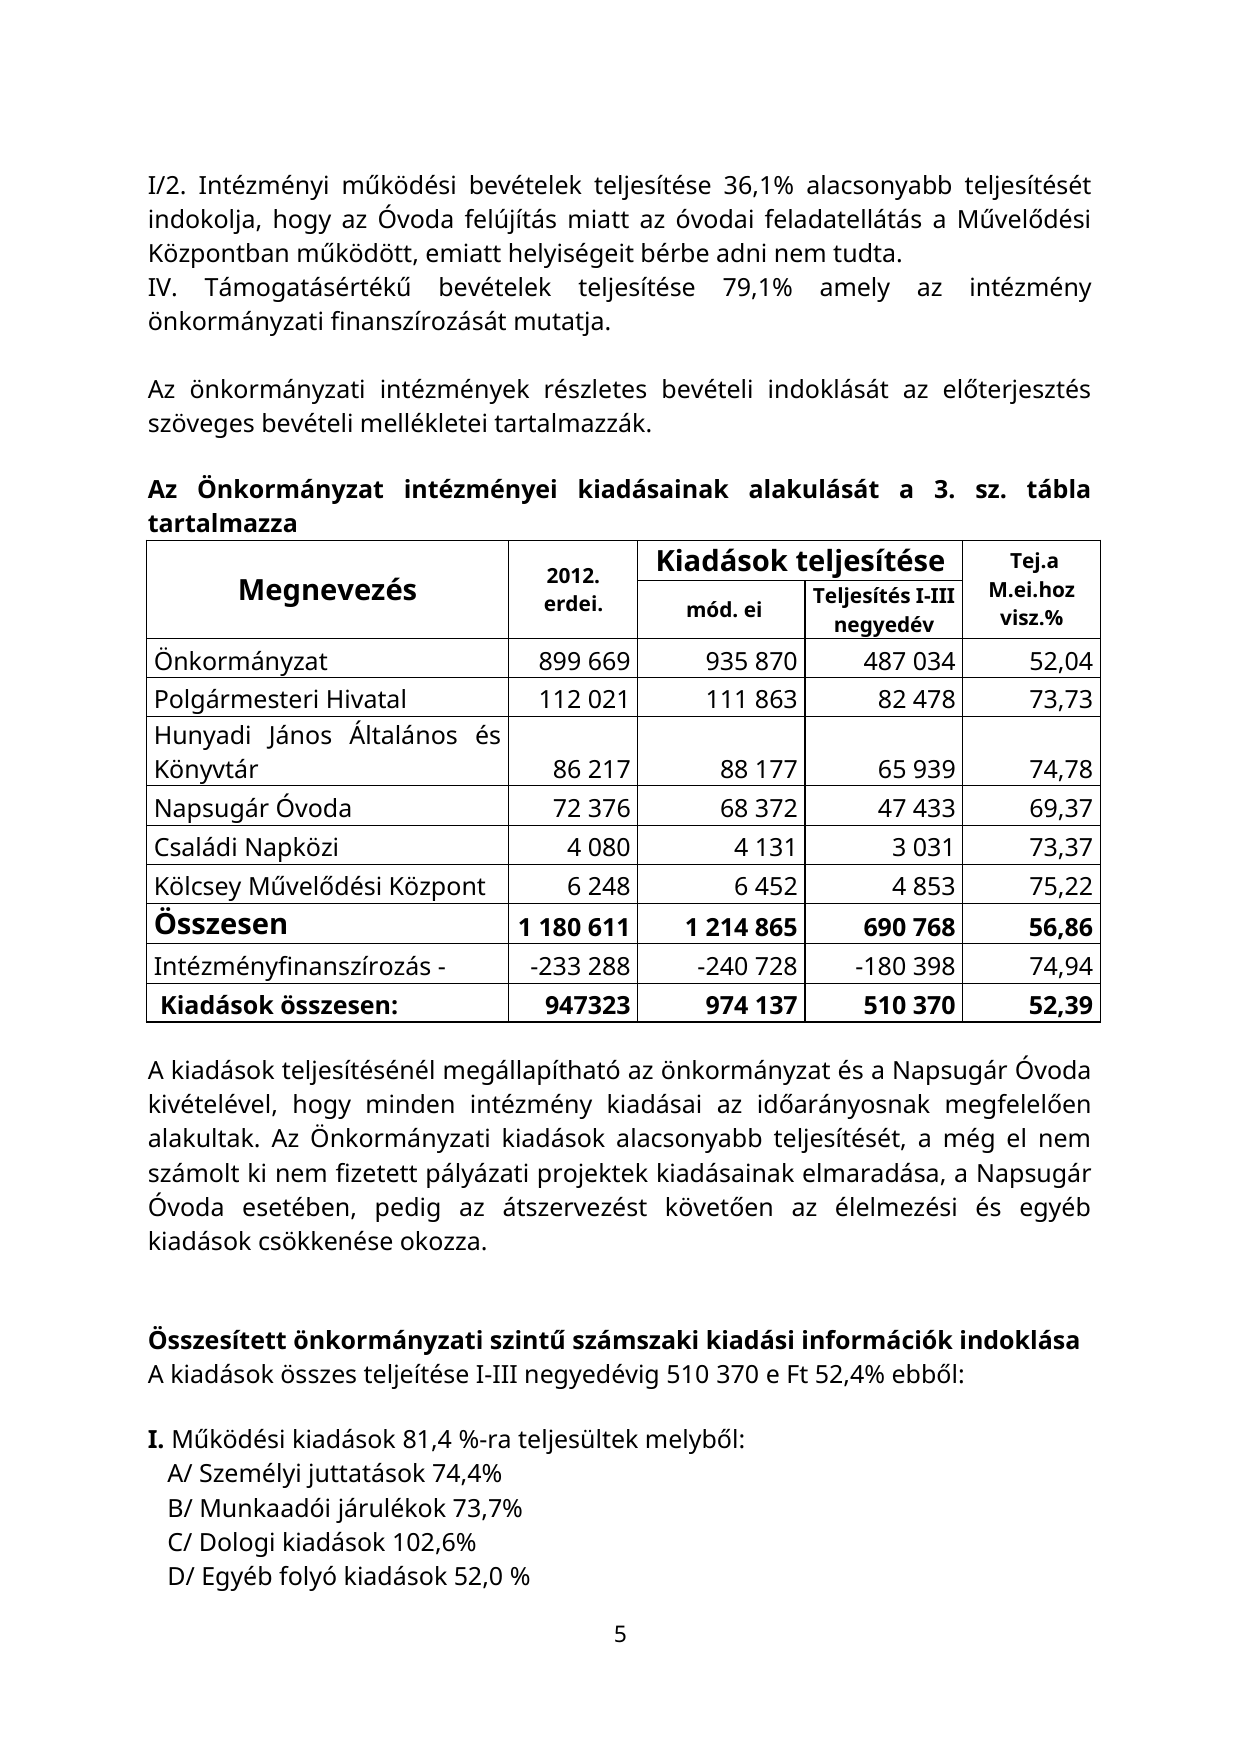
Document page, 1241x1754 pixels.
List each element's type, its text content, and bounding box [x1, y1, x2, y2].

table_cell 4 080 [509, 826, 637, 863]
table_cell Önkormányzat [147, 639, 508, 677]
table_cell 1 180 611 [509, 904, 637, 943]
table_cell 56,86 [963, 904, 1100, 943]
table_cell 65 939 [806, 717, 962, 785]
table_cell 68 372 [638, 786, 804, 824]
text IV. Támogatásértékű bevételek teljesítése 79,1% amely az intézmény önkormányzati finanszírozását mutatja. [148, 270, 1092, 338]
table_cell 4 131 [638, 826, 804, 863]
table_cell 6 452 [638, 865, 804, 903]
text Az önkormányzati intézmények részletes bevételi indoklását az előterjesztés szöveges bevételi mellékletei tartalmazzák. [148, 372, 1092, 440]
table_cell -240 728 [638, 944, 804, 982]
table_cell Összesen [147, 904, 508, 943]
table_cell Intézményfinanszírozás - [147, 944, 508, 982]
table_cell 1 214 865 [638, 904, 804, 943]
text I. Működési kiadások 81,4 %-ra teljesültek melyből: [148, 1422, 1092, 1456]
text A kiadások összes teljeítése I-III negyedévig 510 370 e Ft 52,4% ebből: [148, 1357, 1092, 1391]
table_cell 74,94 [963, 944, 1100, 982]
table_cell 4 853 [806, 865, 962, 903]
table_cell -233 288 [509, 944, 637, 982]
table_header Megnevezés [147, 541, 508, 638]
table_cell 974 137 [638, 984, 804, 1021]
table_cell Kölcsey Művelődési Központ [147, 865, 508, 903]
table_cell 69,37 [963, 786, 1100, 824]
table_cell -180 398 [806, 944, 962, 982]
table_cell Családi Napközi [147, 826, 508, 863]
text C/ Dologi kiadások 102,6% [148, 1524, 1092, 1558]
table_header Tej.a M.ei.hoz visz.% [963, 541, 1100, 638]
table_cell Hunyadi János Általános és Könyvtár [147, 717, 508, 785]
table_cell 899 669 [509, 639, 637, 677]
table_cell 690 768 [806, 904, 962, 943]
table_cell 510 370 [806, 984, 962, 1021]
table_cell 47 433 [806, 786, 962, 824]
table_cell 75,22 [963, 865, 1100, 903]
table_cell Polgármesteri Hivatal [147, 678, 508, 716]
table_cell 86 217 [509, 717, 637, 785]
table_cell Napsugár Óvoda [147, 786, 508, 824]
table_cell 52,39 [963, 984, 1100, 1021]
table_header 2012. erdei. [509, 541, 637, 638]
table_cell 487 034 [806, 639, 962, 677]
table_cell 3 031 [806, 826, 962, 863]
table_cell 88 177 [638, 717, 804, 785]
text D/ Egyéb folyó kiadások 52,0 % [148, 1558, 1092, 1592]
table_cell 6 248 [509, 865, 637, 903]
text Az Önkormányzat intézményei kiadásainak alakulását a 3. sz. tábla tartalmazza [148, 471, 1092, 539]
table_cell 112 021 [509, 678, 637, 716]
text B/ Munkaadói járulékok 73,7% [148, 1490, 1092, 1524]
text Összesített önkormányzati szintű számszaki kiadási információk indoklása [148, 1323, 1092, 1357]
table_cell 935 870 [638, 639, 804, 677]
table_cell 73,37 [963, 826, 1100, 863]
table_cell Kiadások összesen: [147, 984, 508, 1021]
table_cell mód. ei [638, 581, 804, 638]
table_cell 52,04 [963, 639, 1100, 677]
table_cell 111 863 [638, 678, 804, 716]
text A kiadások teljesítésénél megállapítható az önkormányzat és a Napsugár Óvoda kivételével, hogy minden intézmény kiadásai az időarányosnak megfelelően alakultak. Az Önkormányzati kiadások alacsonyabb teljesítését, a még el nem számolt ki nem fizetett pályázati projektek kiadásainak elmaradása, a Napsugár Óvoda esetében, pedig az átszervezést követően az élelmezési és egyéb kiadások csökkenése okozza. [148, 1053, 1092, 1257]
table_cell 74,78 [963, 717, 1100, 785]
table_header Kiadások teljesítése [638, 541, 962, 580]
text A/ Személyi juttatások 74,4% [148, 1456, 1092, 1490]
table_cell 72 376 [509, 786, 637, 824]
table_cell 73,73 [963, 678, 1100, 716]
table_cell 82 478 [806, 678, 962, 716]
table_cell 947323 [509, 984, 637, 1021]
text I/2. Intézményi működési bevételek teljesítése 36,1% alacsonyabb teljesítését indokolja, hogy az Óvoda felújítás miatt az óvodai feladatellátás a Művelődési Központban működött, emiatt helyiségeit bérbe adni nem tudta. [148, 168, 1092, 270]
table_cell Teljesítés I-III negyedév [806, 581, 962, 638]
